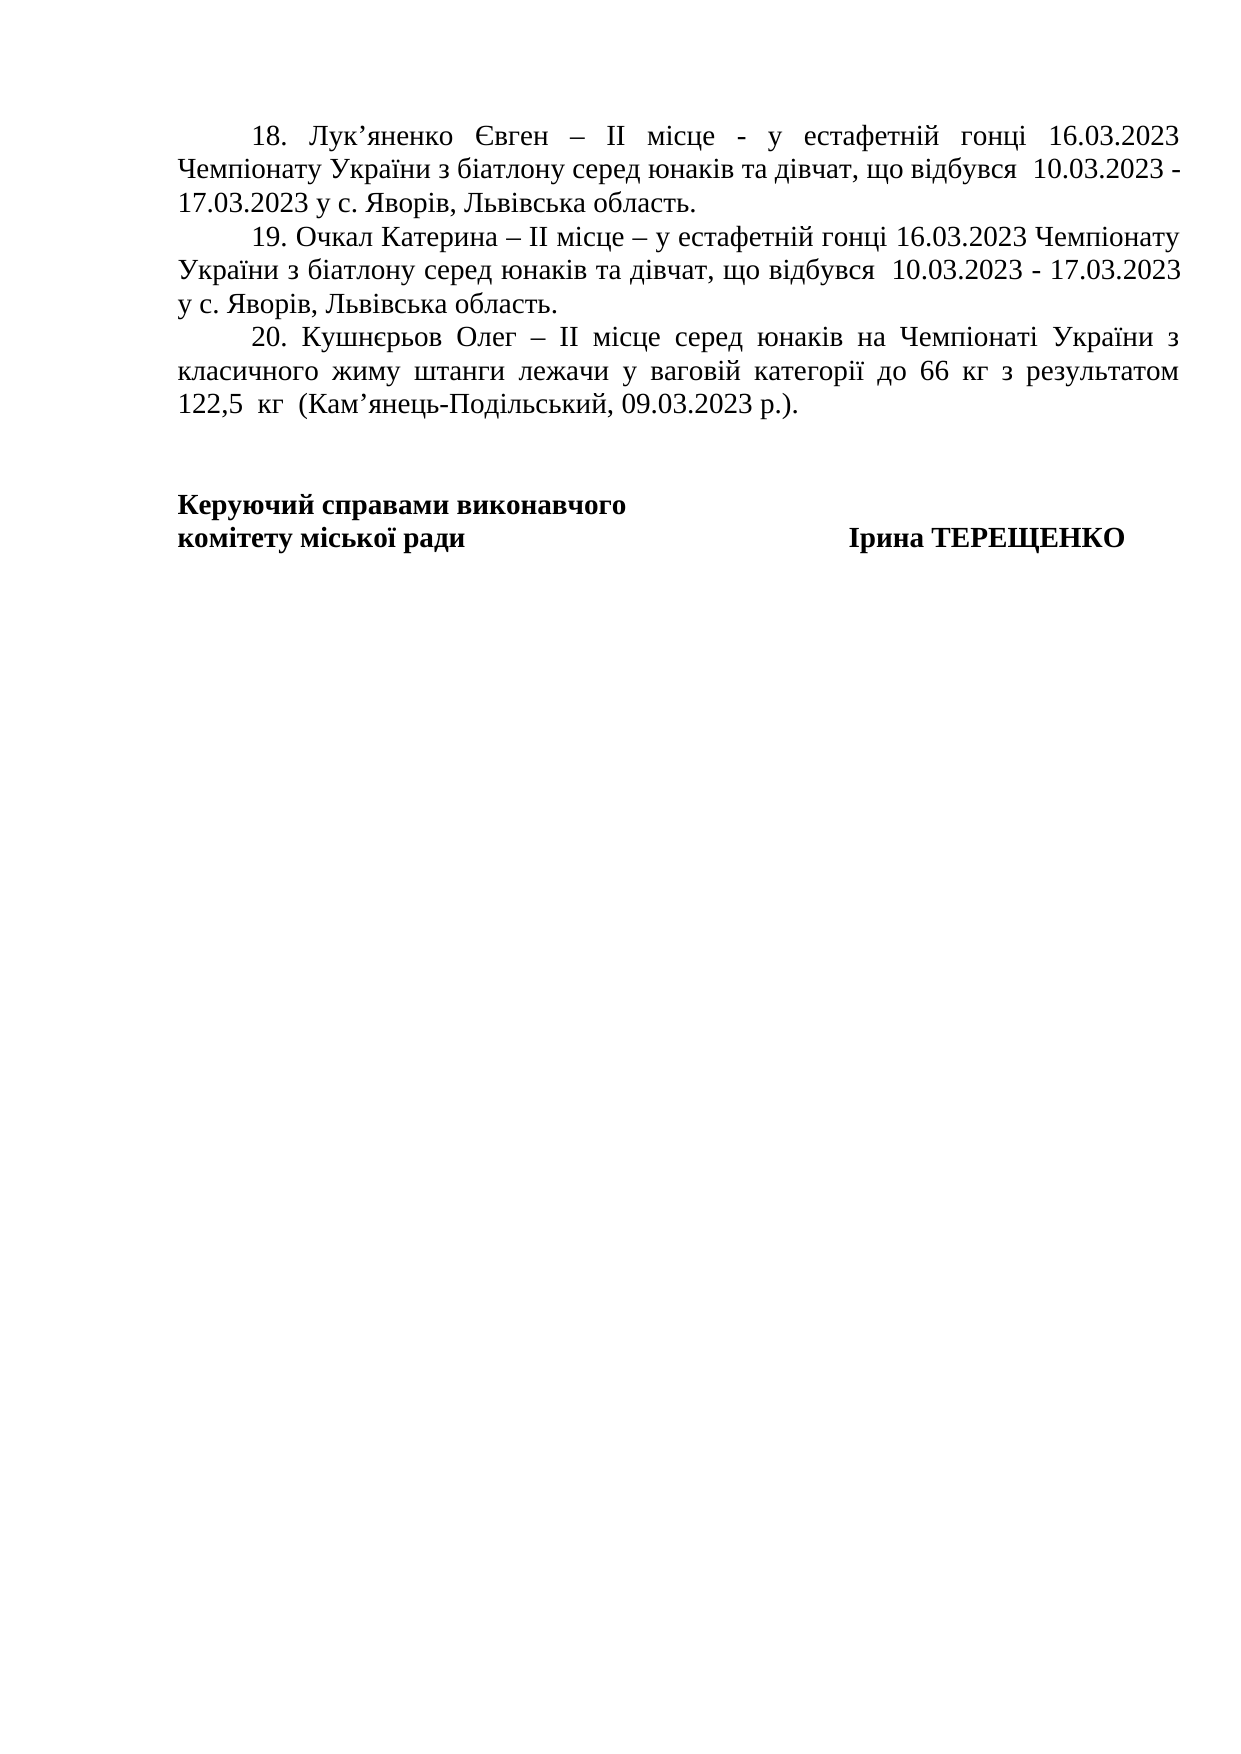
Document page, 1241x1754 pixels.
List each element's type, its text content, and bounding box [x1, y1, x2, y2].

text Керуючий справами виконавчого [177, 487, 1181, 521]
text 19. Очкал Катерина – ІІ місце – у естафетній гонці 16.03.2023 Чемпіонату України з біатлону серед юнаків та дівчат, що відбувся 10.03.2023 - 17.03.2023 у с. Яворів, Львівська область. [177, 219, 1181, 319]
text 20. Кушнєрьов Олег – ІІ місце серед юнаків на Чемпіонаті України з класичного жиму штанги лежачи у ваговій категорії до 66 кг з результатом 122,5 кг (Кам’янець-Подільський, 09.03.2023 р.). [177, 319, 1181, 420]
text 18. Лук’яненко Євген – ІІ місце - у естафетній гонці 16.03.2023 Чемпіонату України з біатлону серед юнаків та дівчат, що відбувся 10.03.2023 - 17.03.2023 у с. Яворів, Львівська область. [177, 118, 1181, 219]
text комітету міської ради Ірина ТЕРЕЩЕНКО [177, 521, 1181, 554]
